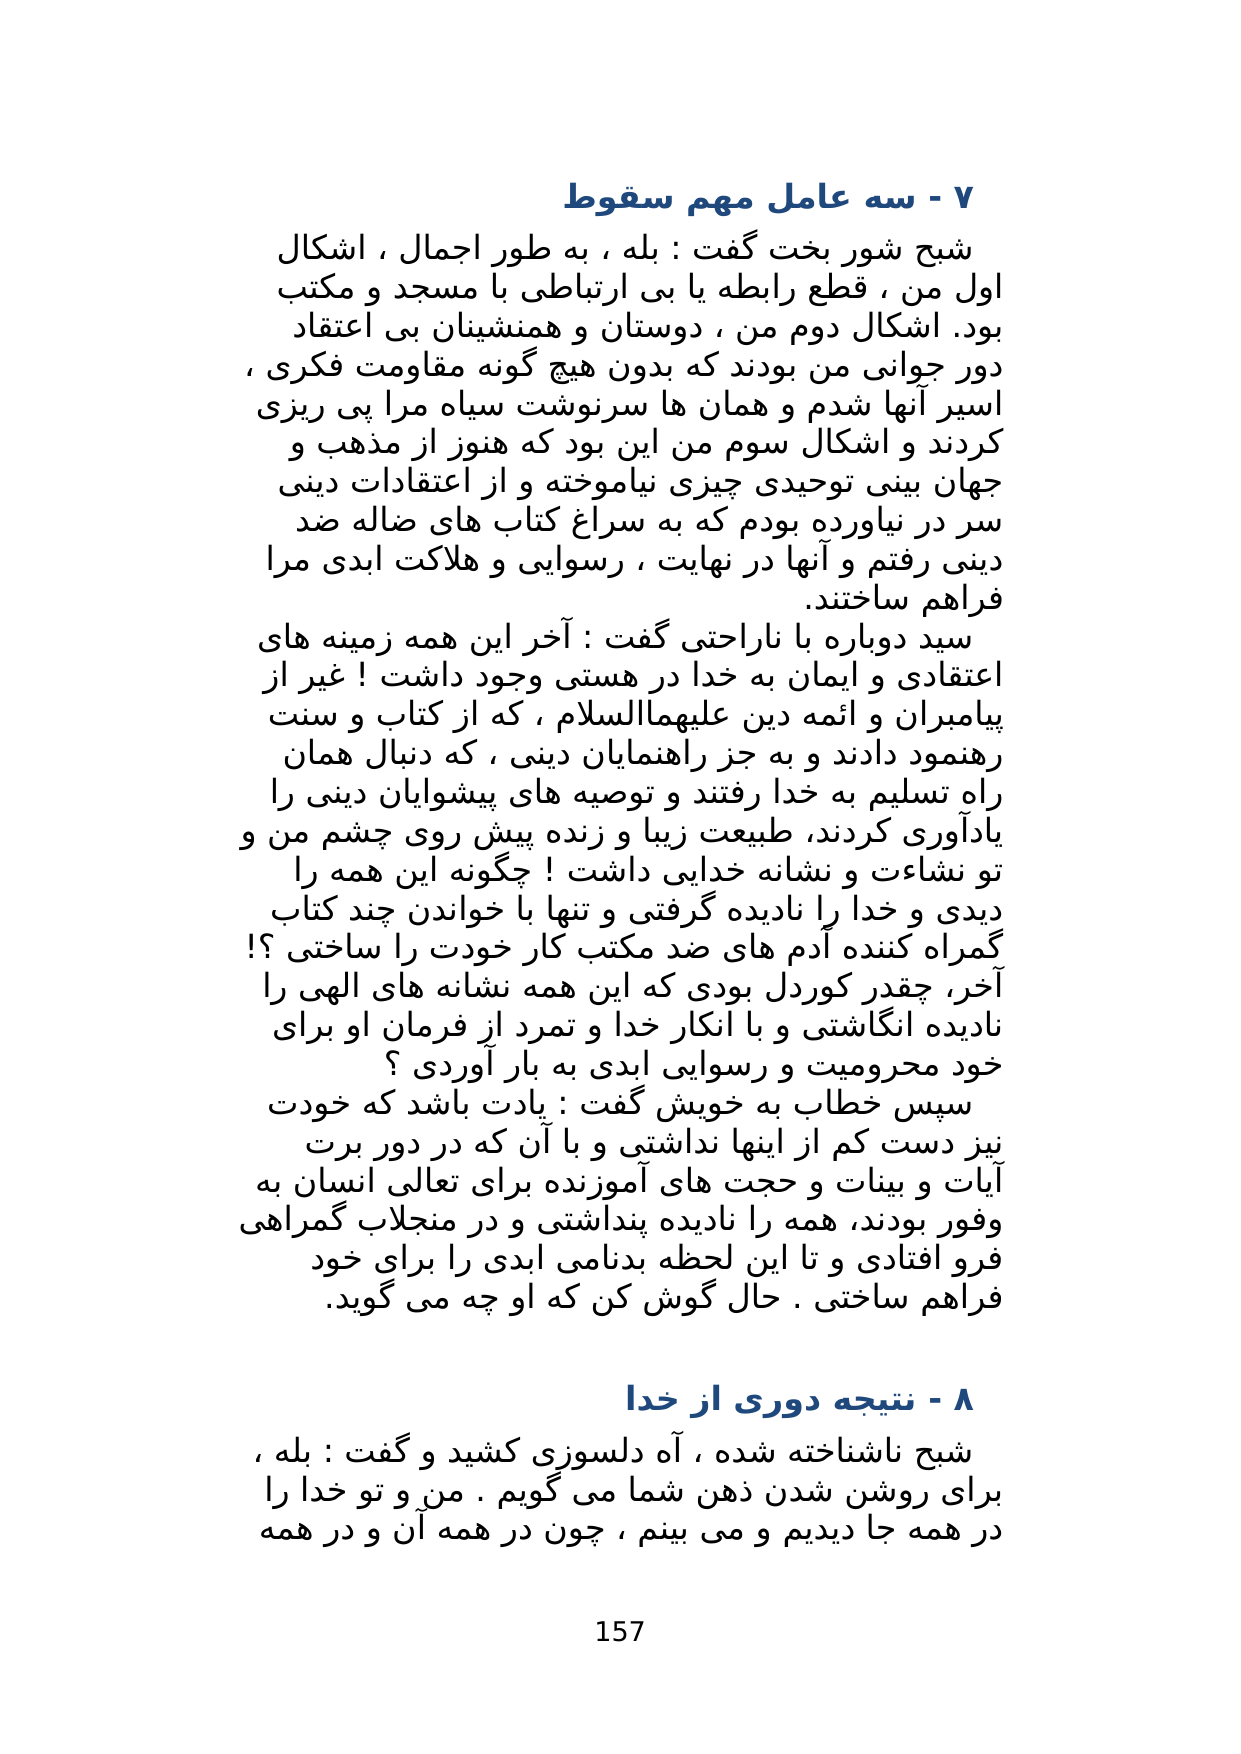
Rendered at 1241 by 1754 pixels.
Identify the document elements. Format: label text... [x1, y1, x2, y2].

text سيد دوباره با ناراحتى گفت : آخر اين همه زمينه هاى اعتقادى و ايمان به خدا در هستى وجود داشت ! غير از پيامبران و ائمه دين عليهما‌السلام ، كه از كتاب و سنت رهنمود دادند و به جز راهنمايان دينى ، كه دنبال همان راه تسليم به خدا رفتند و توصيه هاى پيشوايان دينى را يادآورى كردند، طبيعت زيبا و زنده پيش روى چشم من و تو نشاءت و نشانه خدايى داشت ! چگونه اين همه را ديدى و خدا را ناديده گرفتى و تنها با خواندن چند كتاب گمراه كننده آدم هاى ضد مكتب كار خودت را ساختى ؟! آخر، چقدر كوردل بودى كه اين همه نشانه هاى الهى را ناديده انگاشتى و با انكار خدا و تمرد از فرمان او براى خود محروميت و رسوايى ابدى به بار آوردى ؟ [236, 617, 1004, 1083]
text سپس خطاب به خويش گفت : يادت باشد كه خودت نيز دست كم از اينها نداشتى و با آن كه در دور برت آيات و بينات و حجت هاى آموزنده براى تعالى انسان به وفور بودند، همه را ناديده پنداشتى و در منجلاب گمراهى فرو افتادى و تا اين لحظه بدنامى ابدى را براى خود فراهم ساختى . حال گوش كن كه او چه مى گويد. [236, 1083, 1004, 1316]
text شبح شور بخت گفت : بله ، به طور اجمال ، اشكال اول من ، قطع رابطه يا بى ارتباطى با مسجد و مكتب بود. اشكال دوم من ، دوستان و همنشينان بى اعتقاد دور جوانى من بودند كه بدون هيچ گونه مقاومت فكرى ، اسير آنها شدم و همان ها سرنوشت سياه مرا پى ريزى كردند و اشكال سوم من اين بود كه هنوز از مذهب و جهان بينى توحيدى چيزى نياموخته و از اعتقادات دينى سر در نياورده بودم كه به سراغ كتاب هاى ضاله ضد دينى رفتم و آنها در نهايت ، رسوايى و هلاكت ابدى مرا فراهم ساختند. [236, 228, 1004, 617]
subtitle ٨ - نتيجه دورى از خدا [236, 1380, 1004, 1419]
subtitle ٧ - سه عامل مهم سقوط [236, 177, 1004, 216]
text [236, 1431, 1004, 1548]
